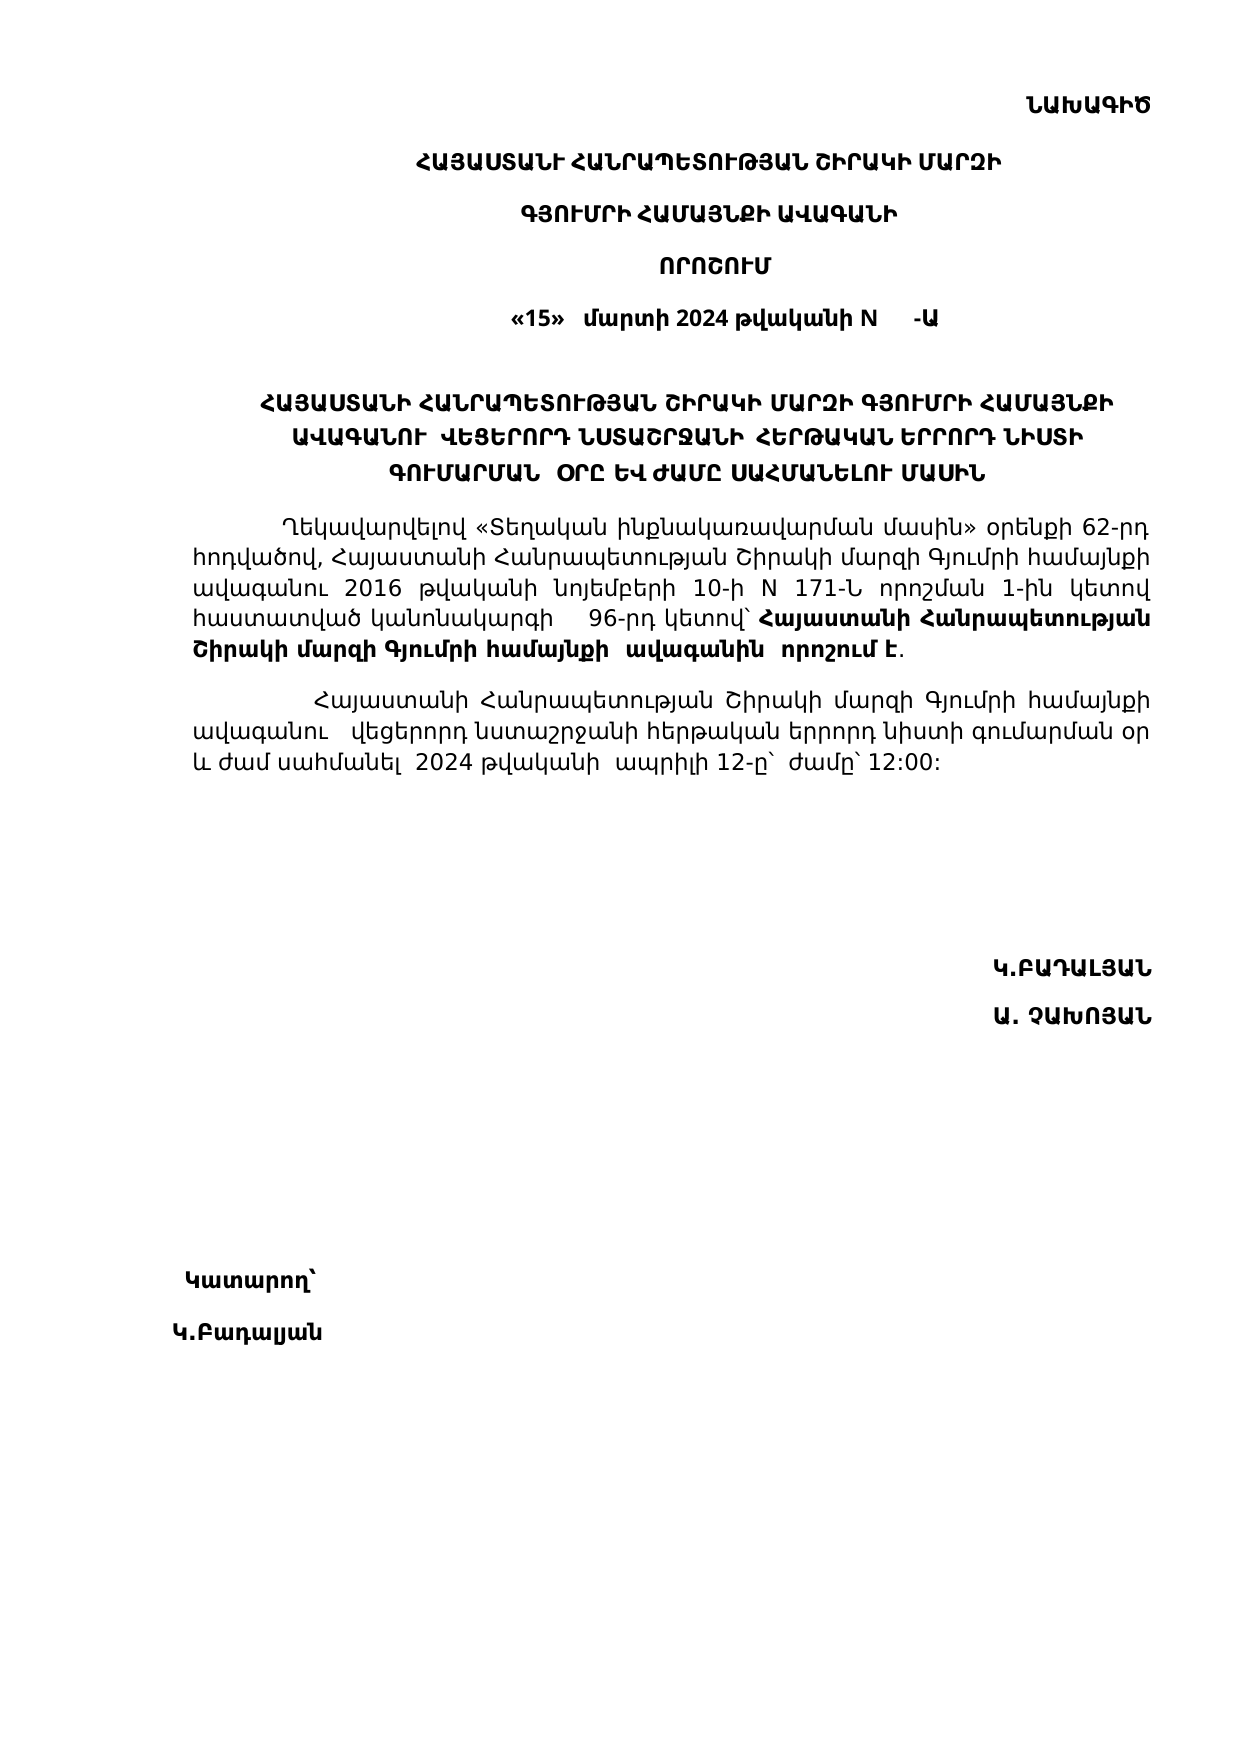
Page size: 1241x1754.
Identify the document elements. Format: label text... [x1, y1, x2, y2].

text Ղեկավարվելով «Տեղական ինքնակառավարման մասին» օրենքի 62-րդ հոդվածով, Հայաստանի Հանրապետության Շիրակի մարզի Գյումրի համայնքի ավագանու 2016 թվականի նոյեմբերի 10-ի N 171-Ն որոշման 1-ին կետով հաստատված կանոնակարգի 96-րդ կետով՝ Հայաստանի Հանրապետության Շիրակի մարզի Գյումրի համայնքի ավագանին որոշում է. [148, 514, 1152, 663]
text Կ.Բադալյան [148, 1319, 1152, 1346]
text Կ.ԲԱԴԱԼՅԱՆ [148, 955, 1152, 982]
text ՆԱԽԱԳԻԾ [148, 89, 1152, 120]
list ՀԱՅԱՍՏԱՆԻ ՀԱՆՐԱՊԵՏՈՒԹՅԱՆ ՇԻՐԱԿԻ ՄԱՐԶԻ ԳՅՈՒՄՐԻ ՀԱՄԱՅՆՔԻ ԱՎԱԳԱՆՈՒ ՎԵՑԵՐՈՐԴ ՆՍՏԱՇՐՋԱՆԻ ՀԵՐԹԱԿԱՆ ԵՐՐՈՐԴ ՆԻՍՏԻ ԳՈՒՄԱՐՄԱՆ ՕՐԸ ԵՎ ԺԱՄԸ ՍԱՀՄԱՆԵԼՈՒ ՄԱՍԻՆ [223, 390, 1152, 488]
text Հայաստանի Հանրապետության Շիրակի մարզի Գյումրի համայնքի ավագանու վեցերորդ նստաշրջանի հերթական երրորդ նիստի գումարման օր և ժամ սահմանել 2024 թվականի ապրիլի 12-ը՝ ժամը՝ 12:00: [148, 688, 1152, 776]
text ԳՅՈՒՄՐԻ ՀԱՄԱՅՆՔԻ ԱՎԱԳԱՆԻ [207, 197, 1167, 229]
text ՀԱՅԱՍՏԱՆՒ ՀԱՆՐԱՊԵՏՈՒԹՅԱՆ ՇԻՐԱԿԻ ՄԱՐԶԻ [207, 145, 1167, 177]
text ՈՐՈՇՈՒՄ [207, 249, 1167, 281]
text Ա. ՉԱԽՈՅԱՆ [148, 1003, 1152, 1029]
text Կատարող՝ [148, 1267, 1152, 1294]
text «15» մարտի 2024 թվականի N -Ա [207, 302, 1152, 333]
